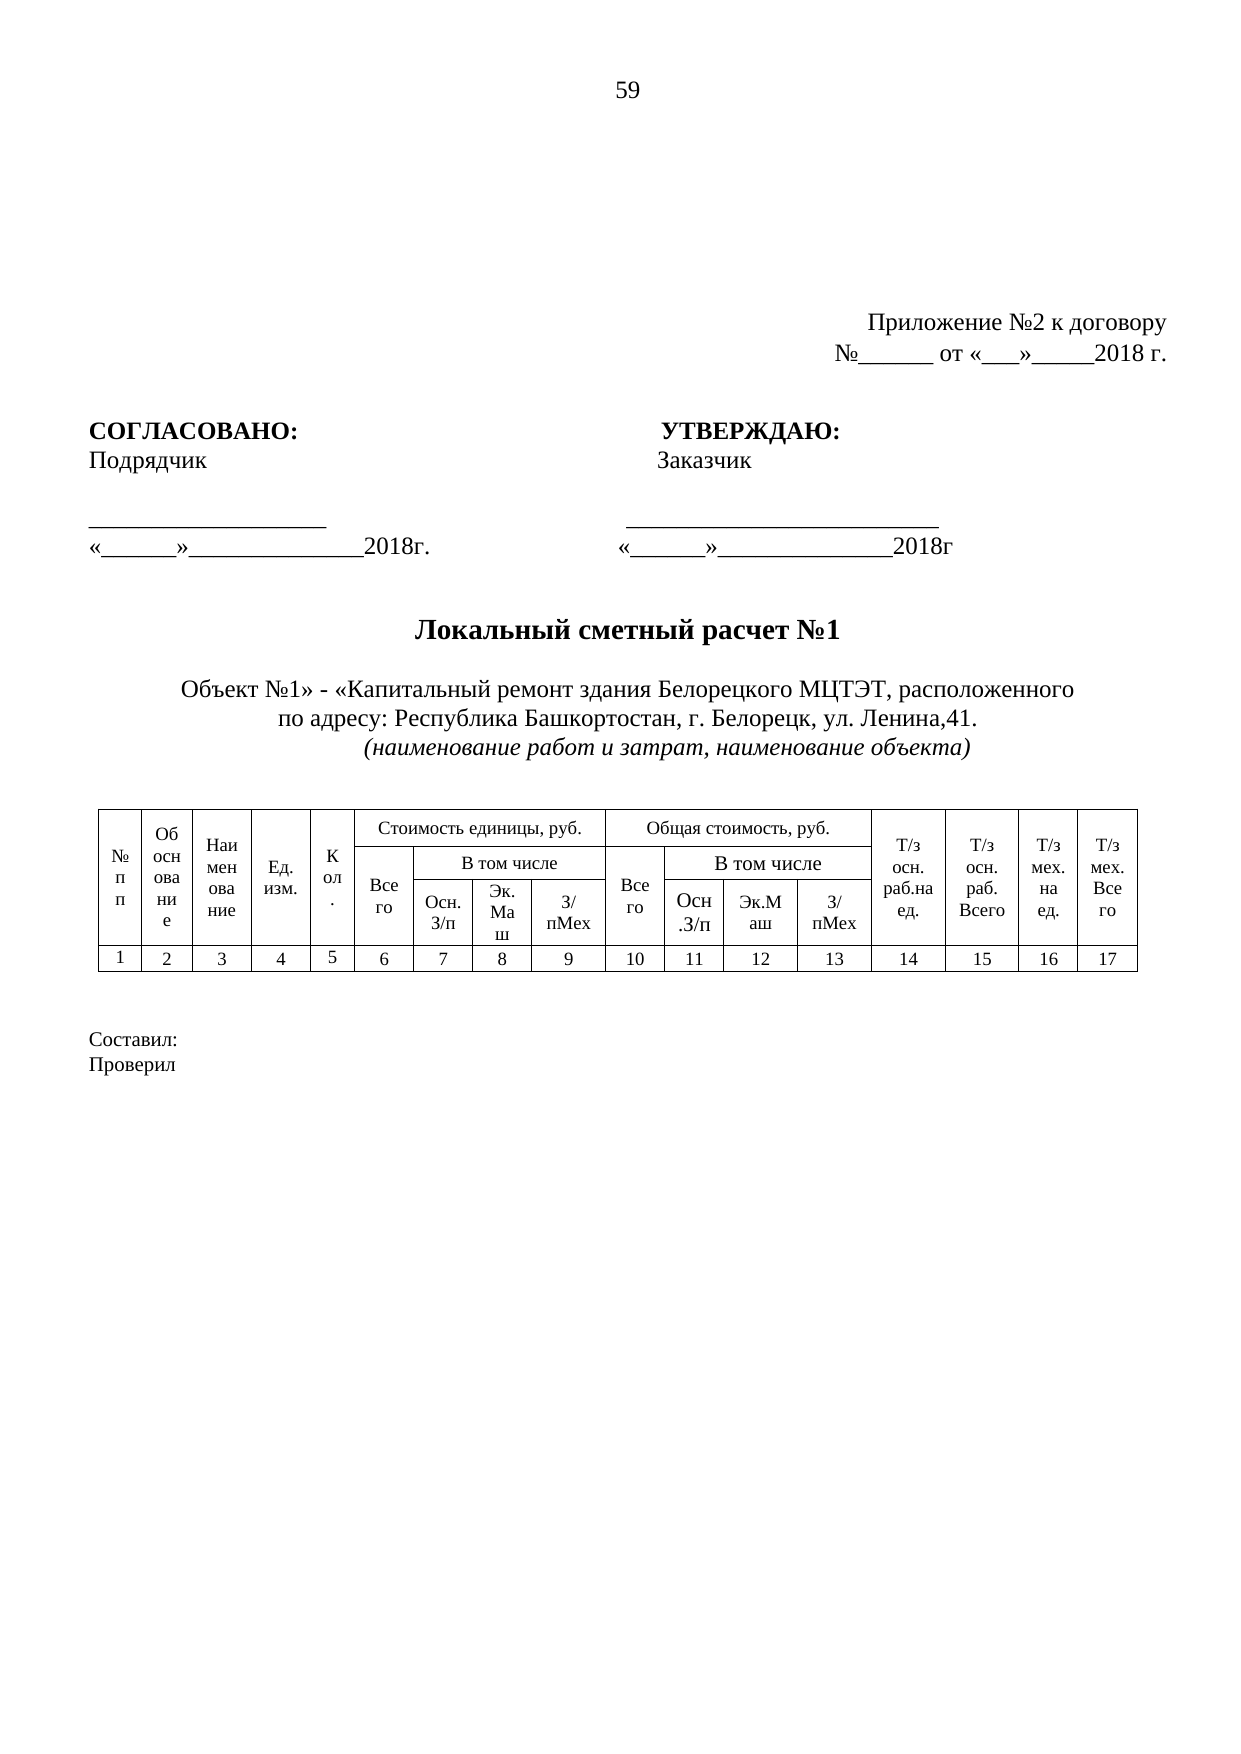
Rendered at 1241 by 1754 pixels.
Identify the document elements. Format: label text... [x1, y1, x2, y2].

text ___________________ _________________________ [89, 502, 1167, 531]
table_header Т/з мех. Всего [1078, 810, 1137, 944]
text «______»______________2018г. «______»______________2018г [89, 531, 1167, 560]
table_cell 9 [532, 946, 605, 971]
table_cell Эк.Маш [473, 880, 531, 944]
table_cell З/пМех [798, 880, 871, 944]
text Проверил [89, 1051, 1166, 1076]
table_cell В том числе [665, 847, 871, 879]
table_header № пп [99, 810, 141, 944]
table_header Общая стоимость, руб. [606, 810, 871, 846]
text Объект №1» - «Капитальный ремонт здания Белорецкого МЦТЭТ, расположенного [89, 674, 1167, 703]
table_header Обоснование [142, 810, 192, 944]
table_header Т/з осн. раб. Всего [946, 810, 1018, 944]
table_cell 4 [252, 946, 310, 971]
table_cell Осн.З/п [665, 880, 723, 944]
table_cell 13 [798, 946, 871, 971]
table_cell В том числе [414, 847, 605, 879]
table_cell 11 [665, 946, 723, 971]
text Приложение №2 к договору [89, 307, 1167, 336]
text №______ от «___»_____2018 г. [89, 338, 1167, 367]
table_cell 10 [606, 946, 664, 971]
table_cell 14 [872, 946, 945, 971]
table_cell 2 [142, 946, 192, 971]
table_header Наименование [193, 810, 251, 944]
table_cell Всего [606, 847, 664, 944]
table_cell 15 [946, 946, 1018, 971]
table_cell Эк.Маш [724, 880, 797, 944]
table_cell 16 [1019, 946, 1077, 971]
table_header Т/з мех. на ед. [1019, 810, 1077, 944]
table_cell 8 [473, 946, 531, 971]
table_cell 17 [1078, 946, 1137, 971]
text Составил: [89, 1026, 1166, 1051]
text Локальный сметный расчет №1 [89, 612, 1167, 646]
table_cell Осн.З/п [414, 880, 472, 944]
table_cell З/пМех [532, 880, 605, 944]
table_header Ед. изм. [252, 810, 310, 944]
table_cell Всего [355, 847, 413, 944]
table_cell 12 [724, 946, 797, 971]
table_cell 3 [193, 946, 251, 971]
table_cell 6 [355, 946, 413, 971]
table_header Стоимость единицы, руб. [355, 810, 605, 846]
text по адресу: Республика Башкортостан, г. Белорецк, ул. Ленина,41. [89, 703, 1167, 732]
table_cell 5 [311, 946, 354, 971]
table_cell 7 [414, 946, 472, 971]
table_header Кол. [311, 810, 354, 944]
text (наименование работ и затрат, наименование объекта) [89, 732, 1167, 761]
table_cell 1 [99, 946, 141, 971]
text СОГЛАСОВАНО: УТВЕРЖДАЮ: [89, 416, 1167, 445]
table_header Т/з осн. раб.на ед. [872, 810, 945, 944]
text Подрядчик Заказчик [89, 445, 1167, 473]
